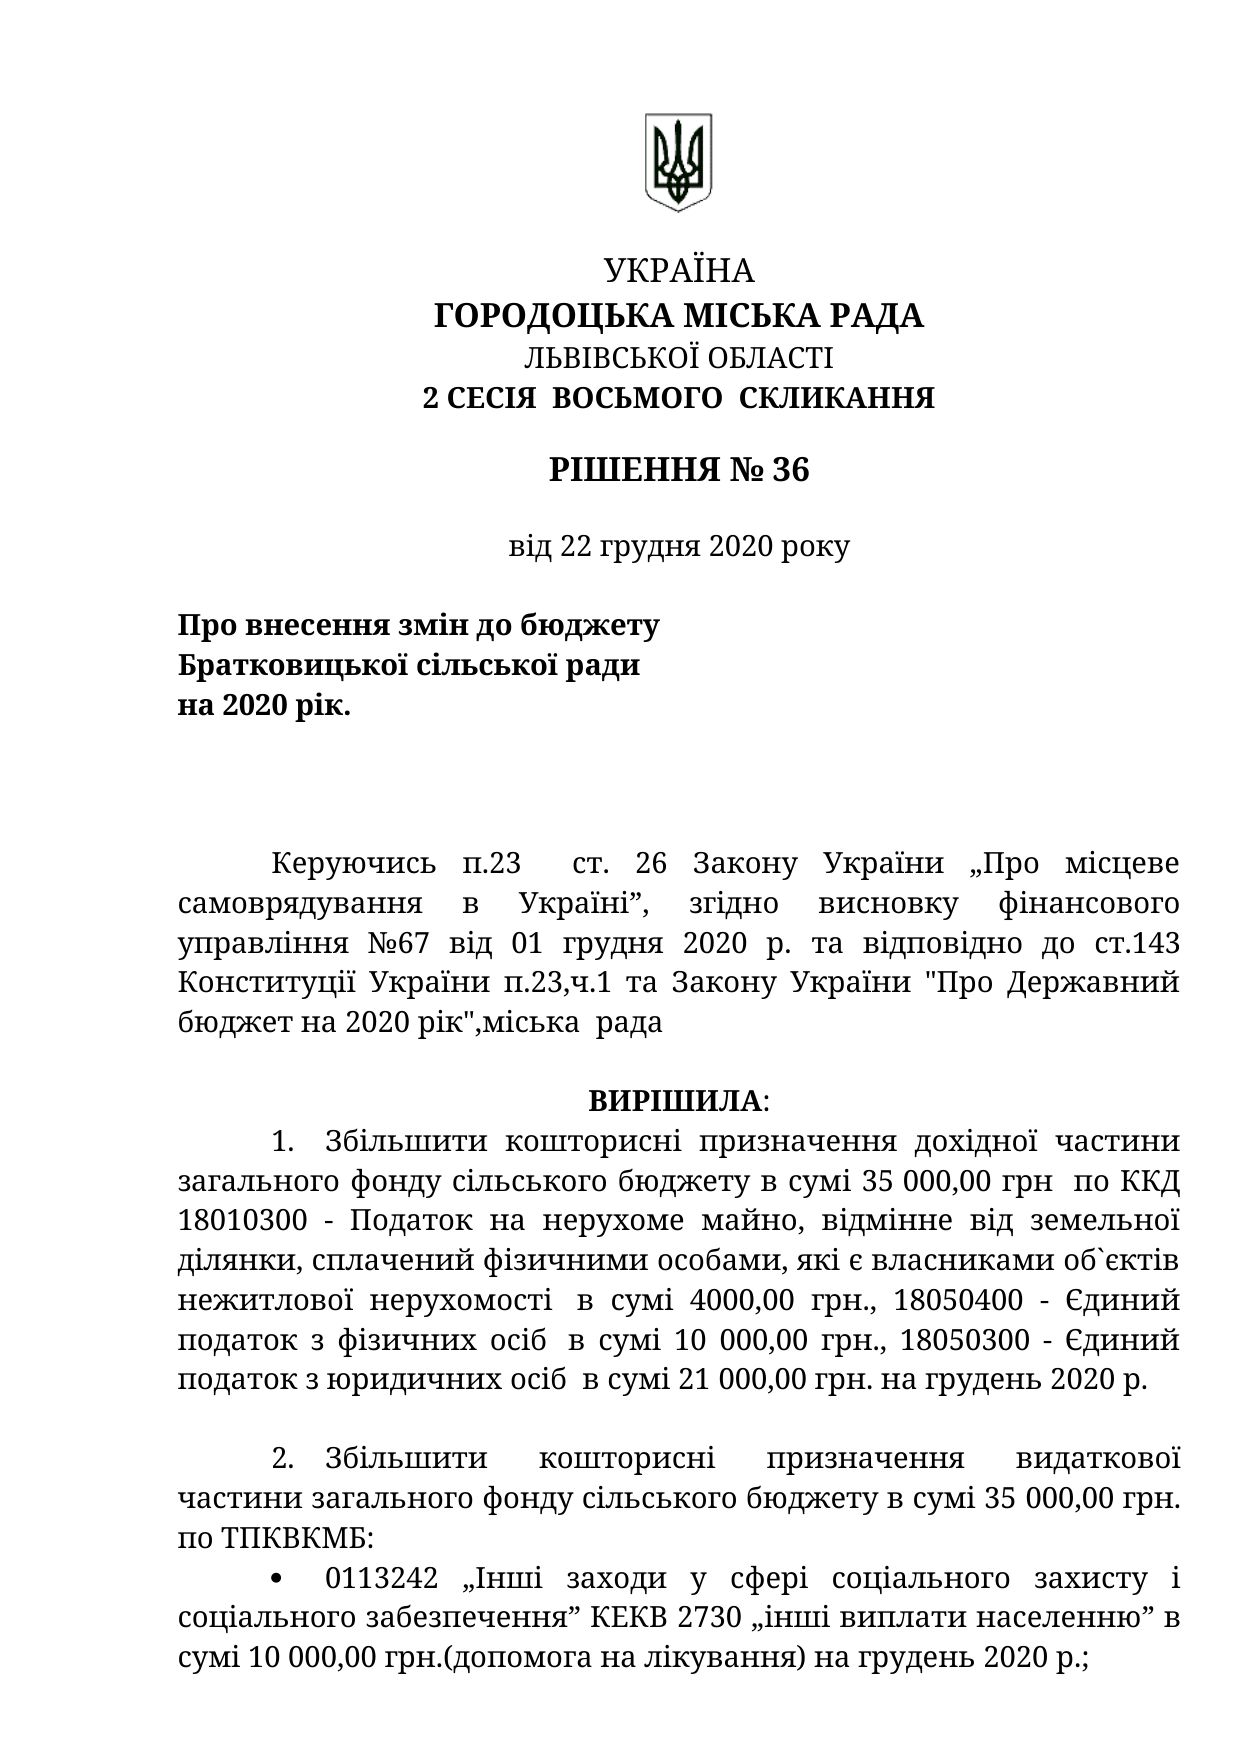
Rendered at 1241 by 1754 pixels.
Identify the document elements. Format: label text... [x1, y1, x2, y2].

text від 22 грудня 2020 року [177, 525, 1181, 565]
picture [644, 112, 714, 213]
list Збільшити кошторисні призначення видаткової частини загального фонду сільського бюджету в сумі 35 000,00 грн. по ТПКВКМБ: [177, 1438, 1181, 1557]
text РІШЕННЯ № 36 [177, 446, 1181, 491]
list 0113242 „Інші заходи у сфері соціального захисту і соціального забезпечення” КЕКВ 2730 „інші виплати населенню” в сумі 10 000,00 грн.(допомога на лікування) на грудень 2020 р.; [177, 1557, 1181, 1676]
text на 2020 рік. [177, 684, 1181, 723]
text ЛЬВІВСЬКОЇ ОБЛАСТІ [177, 337, 1181, 377]
text 2 СЕСІЯ ВОСЬМОГО СКЛИКАННЯ [177, 377, 1181, 417]
text УКРАЇНА [177, 247, 1181, 292]
list Збільшити кошторисні призначення дохідної частини загального фонду сільського бюджету в сумі 35 000,00 грн по ККД 18010300 - Податок на нерухоме майно, відмінне від земельної ділянки, сплачений фізичними особами, які є власниками об`єктів нежитлової нерухомості в сумі 4000,00 грн., 18050400 - Єдиний податок з фізичних осіб в сумі 10 000,00 грн., 18050300 - Єдиний податок з юридичних осіб в сумі 21 000,00 грн. на грудень 2020 р. [177, 1120, 1181, 1398]
text ВИРІШИЛА: [177, 1081, 1181, 1120]
text ГОРОДОЦЬКА МІСЬКА РАДА [177, 292, 1181, 337]
text Братковицької сільської ради [177, 644, 1181, 684]
text Керуючись п.23 ст. 26 Закону України „Про місцеве самоврядування в Україні”, згідно висновку фінансового управління №67 від 01 грудня 2020 р. та відповідно до ст.143 Конституції України п.23,ч.1 та Закону України "Про Державний бюджет на 2020 рік",міська рада [177, 842, 1181, 1041]
text Про внесення змін до бюджету [177, 604, 1181, 644]
